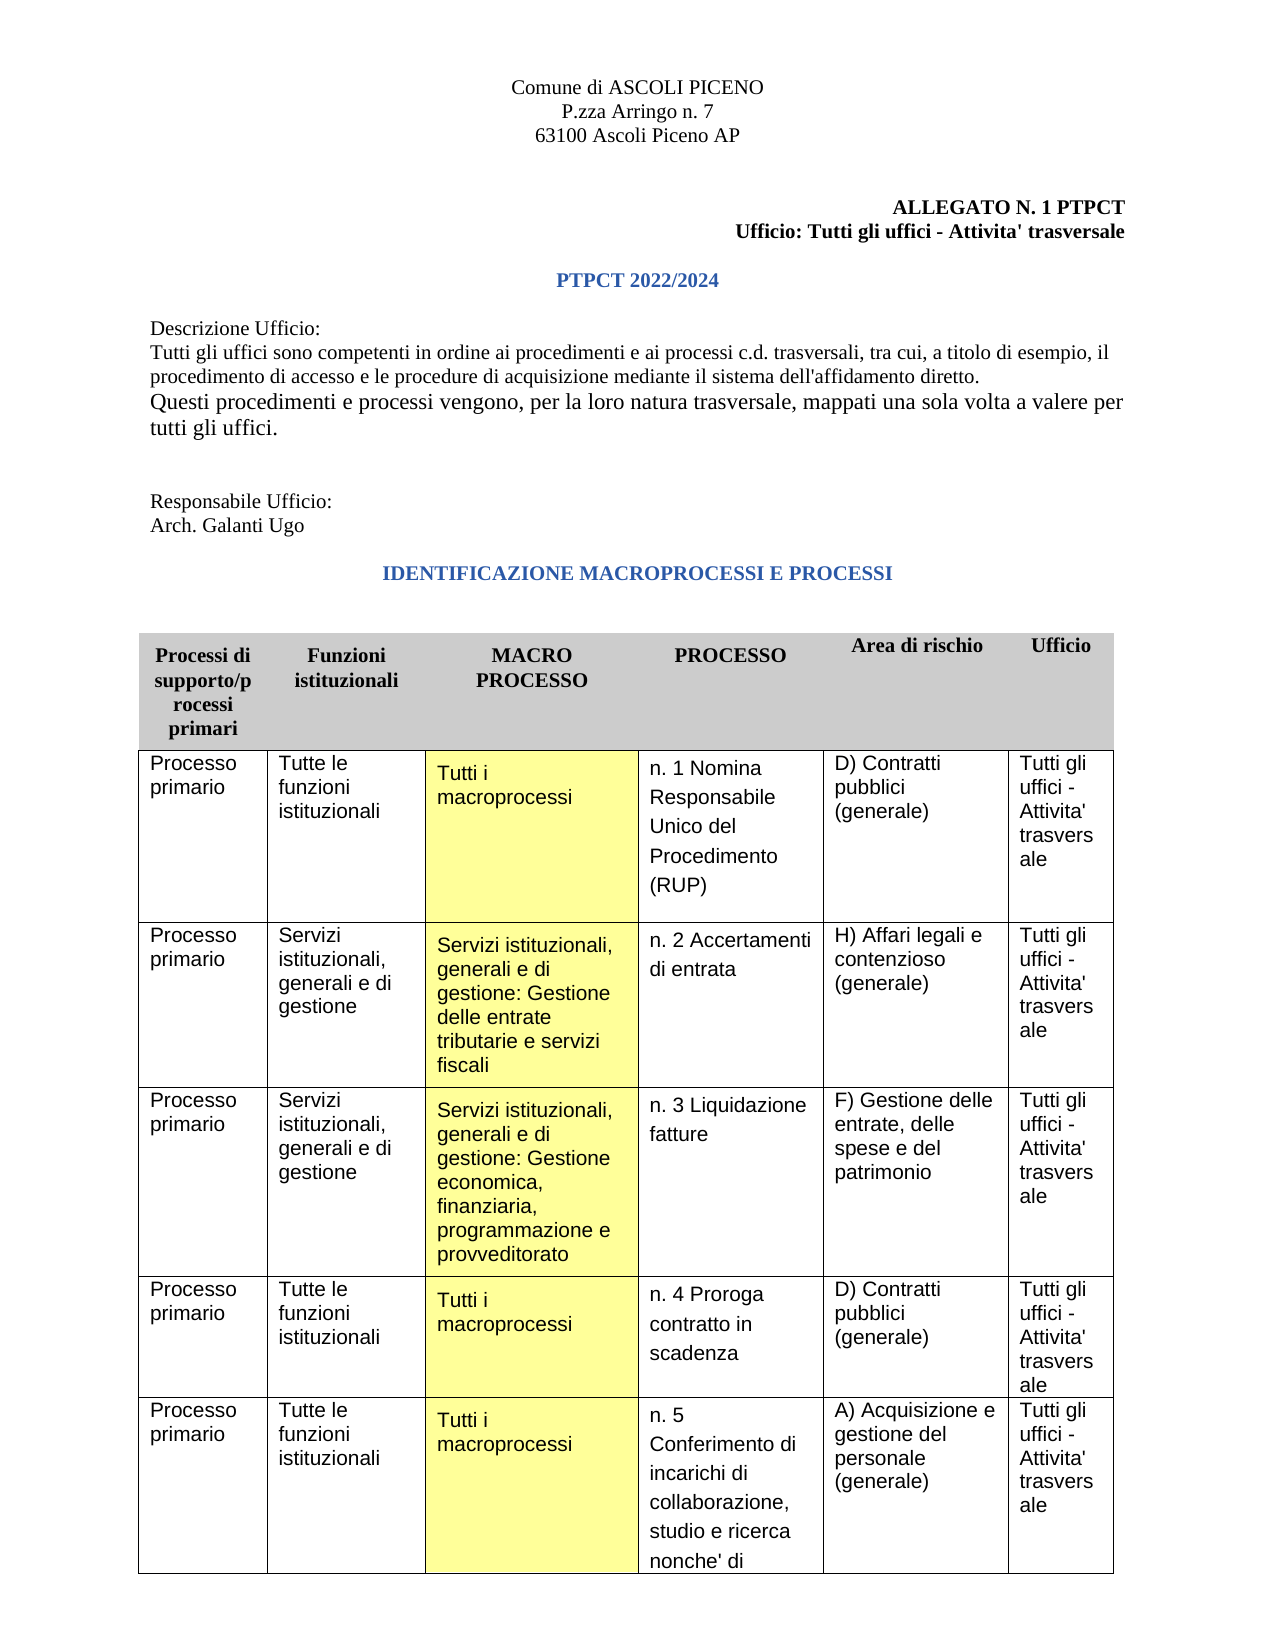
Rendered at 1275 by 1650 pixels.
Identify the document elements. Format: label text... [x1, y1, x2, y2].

table_cell n. 1 Nomina Responsabile Unico del Procedimento (RUP) [639, 751, 823, 922]
table_header MACRO PROCESSO [426, 633, 638, 750]
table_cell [639, 1398, 823, 1572]
text 63100 Ascoli Piceno AP [150, 123, 1125, 147]
table_cell Servizi istituzionali, generali e di gestione [268, 923, 425, 1087]
table_cell Tutti i macroprocessi [426, 1277, 638, 1397]
text Arch. Galanti Ugo [150, 513, 1125, 537]
table_cell Servizi istituzionali, generali e di gestione [268, 1088, 425, 1276]
text Descrizione Ufficio: [150, 316, 1125, 340]
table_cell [1009, 1398, 1113, 1572]
table_cell Processo primario [139, 1398, 267, 1572]
table_cell Tutti i macroprocessi [426, 751, 638, 922]
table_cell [426, 1398, 638, 1572]
table_cell Processo primario [139, 1277, 267, 1397]
text Comune di ASCOLI PICENO [150, 75, 1125, 99]
text PTPCT 2022/2024 [150, 267, 1125, 292]
table_cell Processo primario [139, 1088, 267, 1276]
table_cell n. 3 Liquidazione fatture [639, 1088, 823, 1276]
table_header Area di rischio [823, 633, 1008, 750]
table_cell Tutti gli uffici - Attivita' trasversale [1009, 923, 1113, 1087]
table_cell F) Gestione delle entrate, delle spese e del patrimonio [824, 1088, 1008, 1276]
text Questi procedimenti e processi vengono, per la loro natura trasversale, mappati una sola volta a valere per tutti gli uffici. [150, 388, 1125, 441]
table_header Processi di supporto/processi primari [139, 633, 267, 750]
text Responsabile Ufficio: [150, 489, 1125, 513]
text Tutti gli uffici sono competenti in ordine ai procedimenti e ai processi c.d. trasversali, tra cui, a titolo di esempio, il procedimento di accesso e le procedure di acquisizione mediante il sistema dell'affidamento diretto. [150, 340, 1125, 388]
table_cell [824, 1398, 1008, 1572]
table_cell H) Affari legali e contenzioso (generale) [824, 923, 1008, 1087]
table_header Funzioni istituzionali [267, 633, 426, 750]
text Ufficio: Tutti gli uffici - Attivita' trasversale [150, 219, 1125, 243]
text ALLEGATO N. 1 PTPCT [150, 195, 1125, 219]
table_cell Servizi istituzionali, generali e di gestione: Gestione delle entrate tributarie e servizi fiscali [426, 923, 638, 1087]
table_cell D) Contratti pubblici (generale) [824, 751, 1008, 922]
table_cell Processo primario [139, 751, 267, 922]
table_cell Tutti gli uffici - Attivita' trasversale [1009, 1088, 1113, 1276]
table_header Ufficio [1008, 633, 1114, 750]
table_header PROCESSO [638, 633, 823, 750]
table_cell Tutte le funzioni istituzionali [268, 1277, 425, 1397]
text IDENTIFICAZIONE MACROPROCESSI E PROCESSI [150, 561, 1125, 585]
table_cell Tutti gli uffici - Attivita' trasversale [1009, 751, 1113, 922]
table_cell Servizi istituzionali, generali e di gestione: Gestione economica, finanziaria, programmazione e provveditorato [426, 1088, 638, 1276]
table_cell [268, 1398, 425, 1572]
table_cell D) Contratti pubblici (generale) [824, 1277, 1008, 1397]
table_cell n. 2 Accertamenti di entrata [639, 923, 823, 1087]
table_cell n. 4 Proroga contratto in scadenza [639, 1277, 823, 1397]
text P.zza Arringo n. 7 [150, 99, 1125, 123]
table_cell Tutti gli uffici - Attivita' trasversale [1009, 1277, 1113, 1397]
table_cell Tutte le funzioni istituzionali [268, 751, 425, 922]
table_cell Processo primario [139, 923, 267, 1087]
